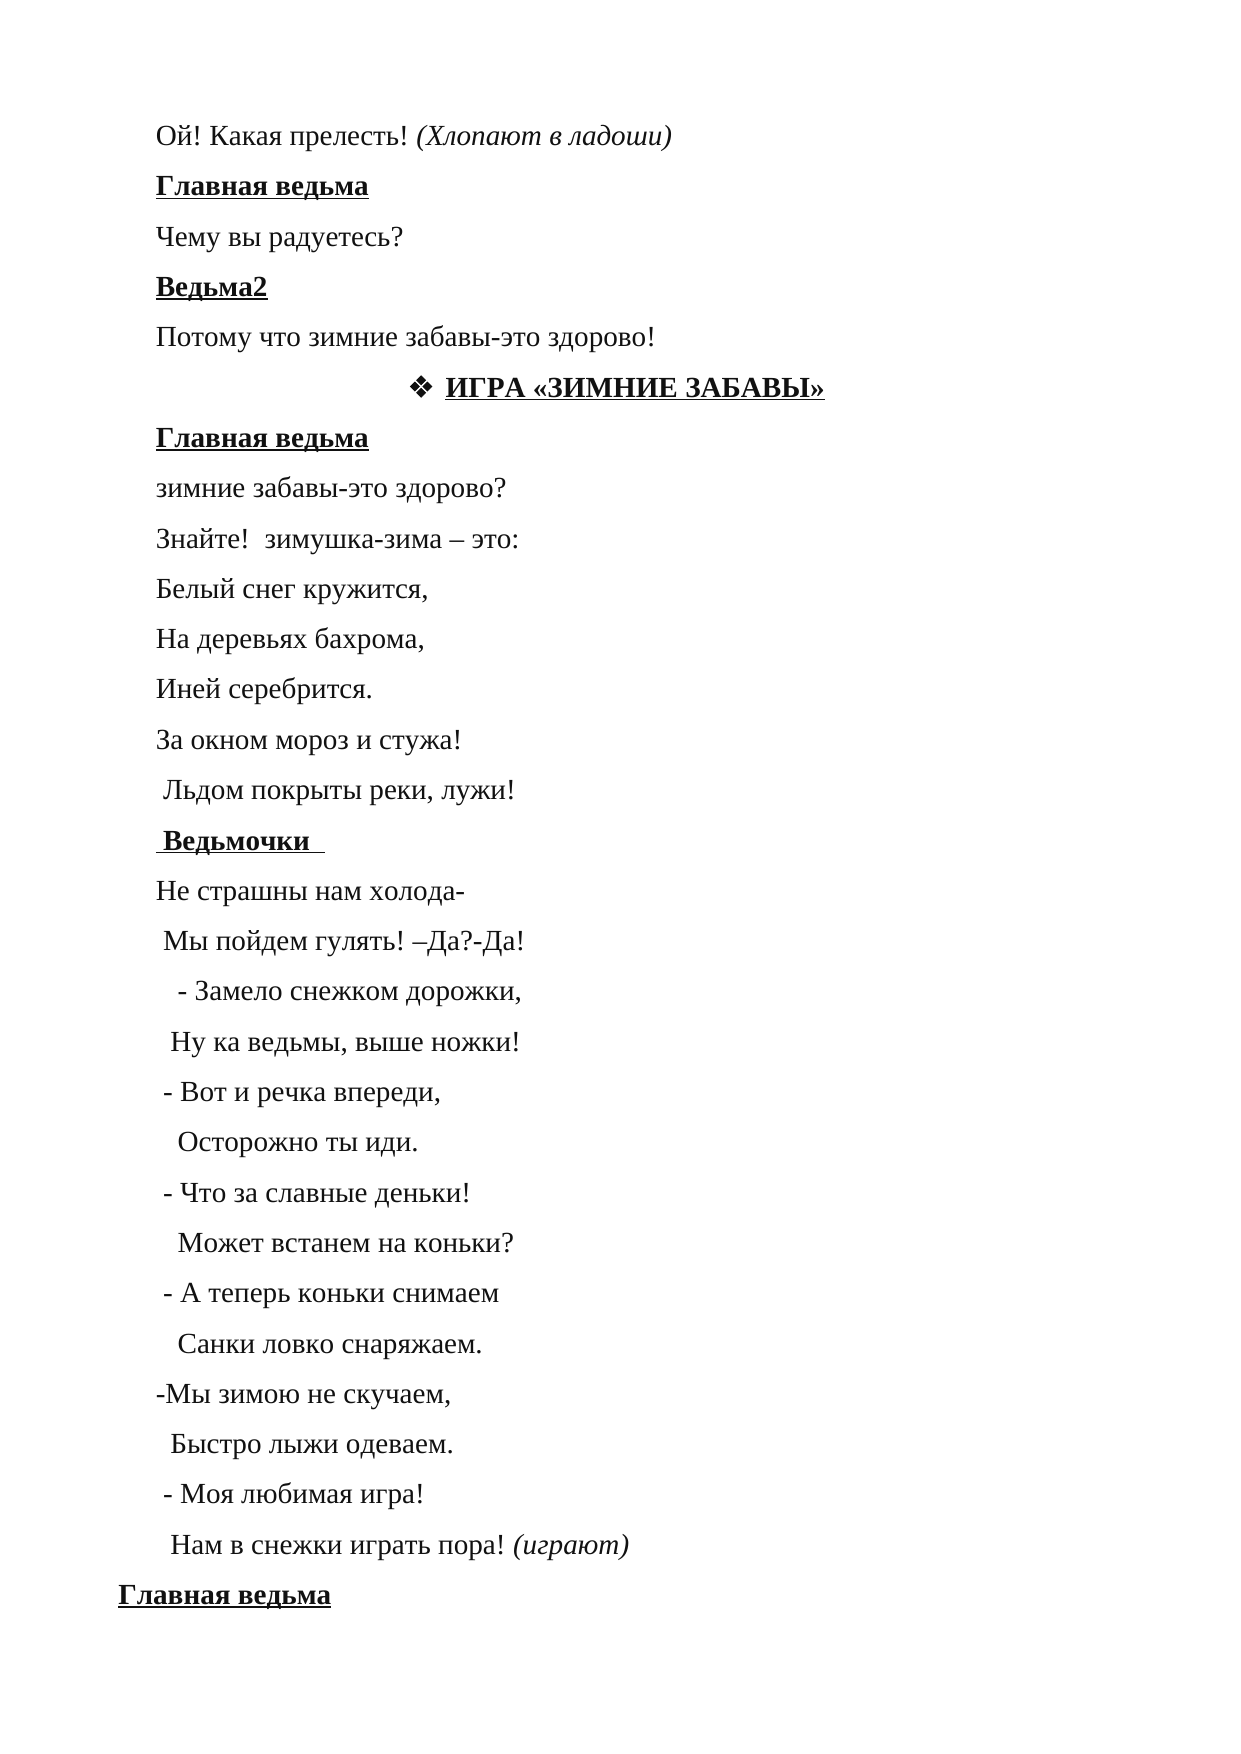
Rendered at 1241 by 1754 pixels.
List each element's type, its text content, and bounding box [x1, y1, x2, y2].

text Ну ка ведьмы, выше ножки! [118, 1024, 1152, 1057]
text Может встанем на коньки? [118, 1225, 1152, 1259]
text Нам в снежки играть пора! (играют) [118, 1527, 1152, 1561]
text Быстро лыжи одеваем. [118, 1426, 1152, 1460]
text Иней серебрится. [118, 672, 1152, 705]
text Ведьма2 [118, 269, 1152, 303]
text Главная ведьма [118, 420, 1152, 454]
text Льдом покрыты реки, лужи! [118, 772, 1152, 806]
text - Замело снежком дорожки, [118, 973, 1152, 1007]
text Не страшны нам холода- [118, 873, 1152, 906]
text Главная ведьма [118, 1577, 1152, 1611]
text - Вот и речка впереди, [118, 1074, 1152, 1108]
text Осторожно ты иди. [118, 1124, 1152, 1158]
text Ой! Какая прелесть! (Хлопают в ладоши) [118, 118, 1152, 152]
text - Что за славные деньки! [118, 1175, 1152, 1208]
text Чему вы радуетесь? [118, 219, 1152, 252]
text зимние забавы-это здорово? [118, 470, 1152, 504]
text - А теперь коньки снимаем [118, 1275, 1152, 1309]
text Потому что зимние забавы-это здорово! [118, 319, 1152, 353]
text На деревьях бахрома, [118, 621, 1152, 655]
text -Мы зимою не скучаем, [118, 1376, 1152, 1409]
text - Моя любимая игра! [118, 1477, 1152, 1510]
list ИГРА «ЗИМНИЕ ЗАБАВЫ» [81, 370, 1152, 403]
text За окном мороз и стужа! [118, 722, 1152, 756]
text Санки ловко снаряжаем. [118, 1326, 1152, 1359]
text Знайте! зимушка-зима – это: [118, 521, 1152, 554]
text Мы пойдем гулять! –Да?-Да! [118, 923, 1152, 957]
text Белый снег кружится, [118, 571, 1152, 604]
text Главная ведьма [118, 168, 1152, 202]
text Ведьмочки [118, 823, 1152, 856]
